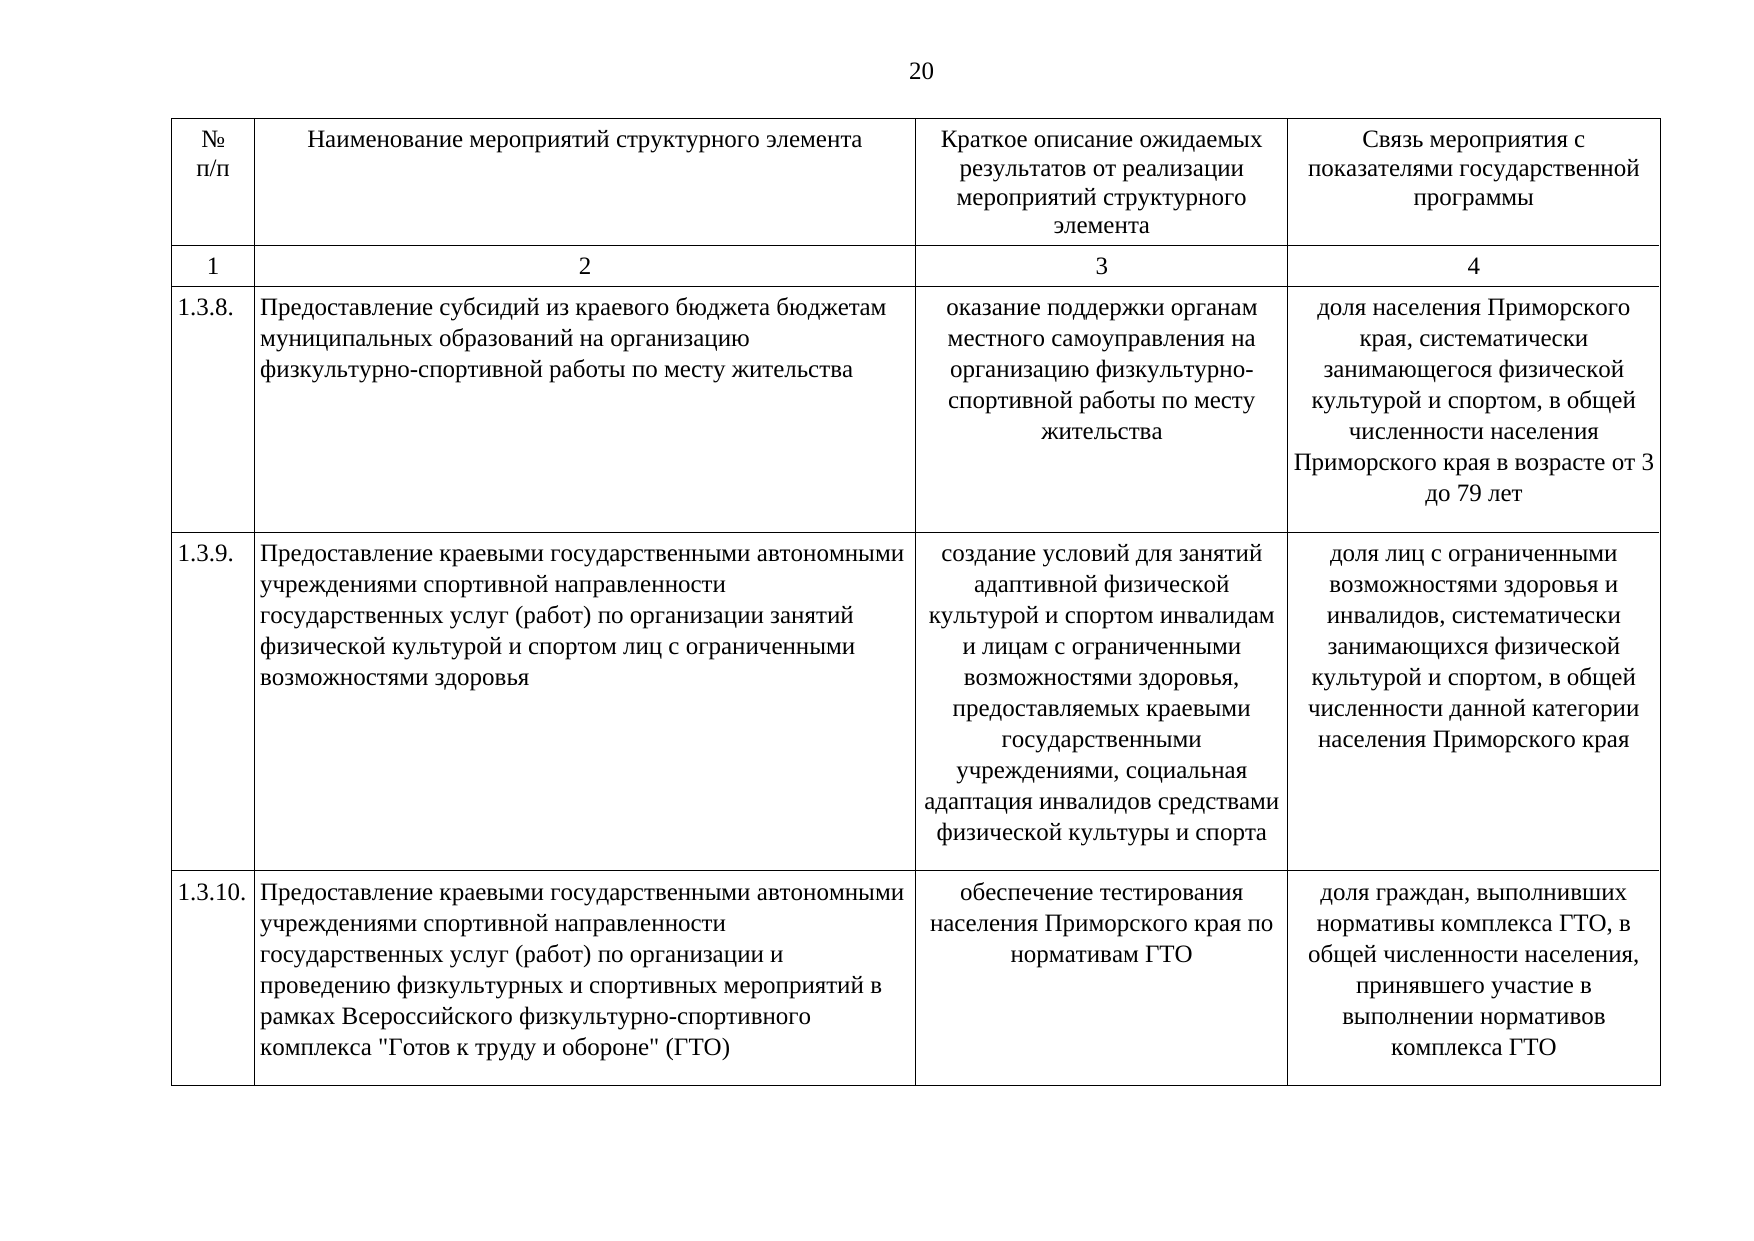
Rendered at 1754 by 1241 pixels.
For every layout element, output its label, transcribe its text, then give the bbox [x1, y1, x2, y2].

table_header № п/п [172, 119, 254, 245]
table_cell 3 [916, 246, 1287, 286]
table_header Краткое описание ожидаемых результатов от реализации мероприятий структурного элемента [916, 119, 1287, 245]
table_cell доля лиц с ограниченными возможностями здоровья и инвалидов, систематически занимающихся физической культурой и спортом, в общей численности данной категории населения Приморского края [1288, 532, 1660, 870]
table_cell Предоставление краевыми государственными автономными учреждениями спортивной направленности государственных услуг (работ) по организации занятий физической культурой и спортом лиц с ограниченными возможностями здоровья [255, 533, 915, 870]
table_cell 4 [1288, 245, 1660, 286]
table_cell Предоставление субсидий из краевого бюджета бюджетам муниципальных образований на организацию физкультурно-спортивной работы по месту жительства [255, 287, 915, 532]
table_cell Предоставление краевыми государственными автономными учреждениями спортивной направленности государственных услуг (работ) по организации и проведению физкультурных и спортивных мероприятий в рамках Всероссийского физкультурно-спортивного комплекса "Готов к труду и обороне" (ГТО) [255, 871, 915, 1085]
table_cell доля граждан, выполнивших нормативы комплекса ГТО, в общей численности населения, принявшего участие в выполнении нормативов комплекса ГТО [1288, 870, 1660, 1085]
table_cell 1.3.10. [172, 871, 254, 1085]
table_cell 1.3.8. [172, 287, 254, 532]
table_cell 1.3.9. [172, 533, 254, 870]
table_cell обеспечение тестирования населения Приморского края по нормативам ГТО [916, 871, 1287, 1085]
table_cell 1 [172, 246, 254, 286]
table_cell оказание поддержки органам местного самоуправления на организацию физкультурно-спортивной работы по месту жительства [916, 287, 1287, 532]
table_cell доля населения Приморского края, систематически занимающегося физической культурой и спортом, в общей численности населения Приморского края в возрасте от 3 до 79 лет [1288, 286, 1660, 532]
table_cell 2 [255, 246, 915, 286]
table_header Связь мероприятия с показателями государственной программы [1288, 119, 1660, 245]
table_header Наименование мероприятий структурного элемента [255, 119, 915, 245]
table_cell создание условий для занятий адаптивной физической культурой и спортом инвалидам и лицам с ограниченными возможностями здоровья, предоставляемых краевыми государственными учреждениями, социальная адаптация инвалидов средствами физической культуры и спорта [916, 533, 1287, 870]
